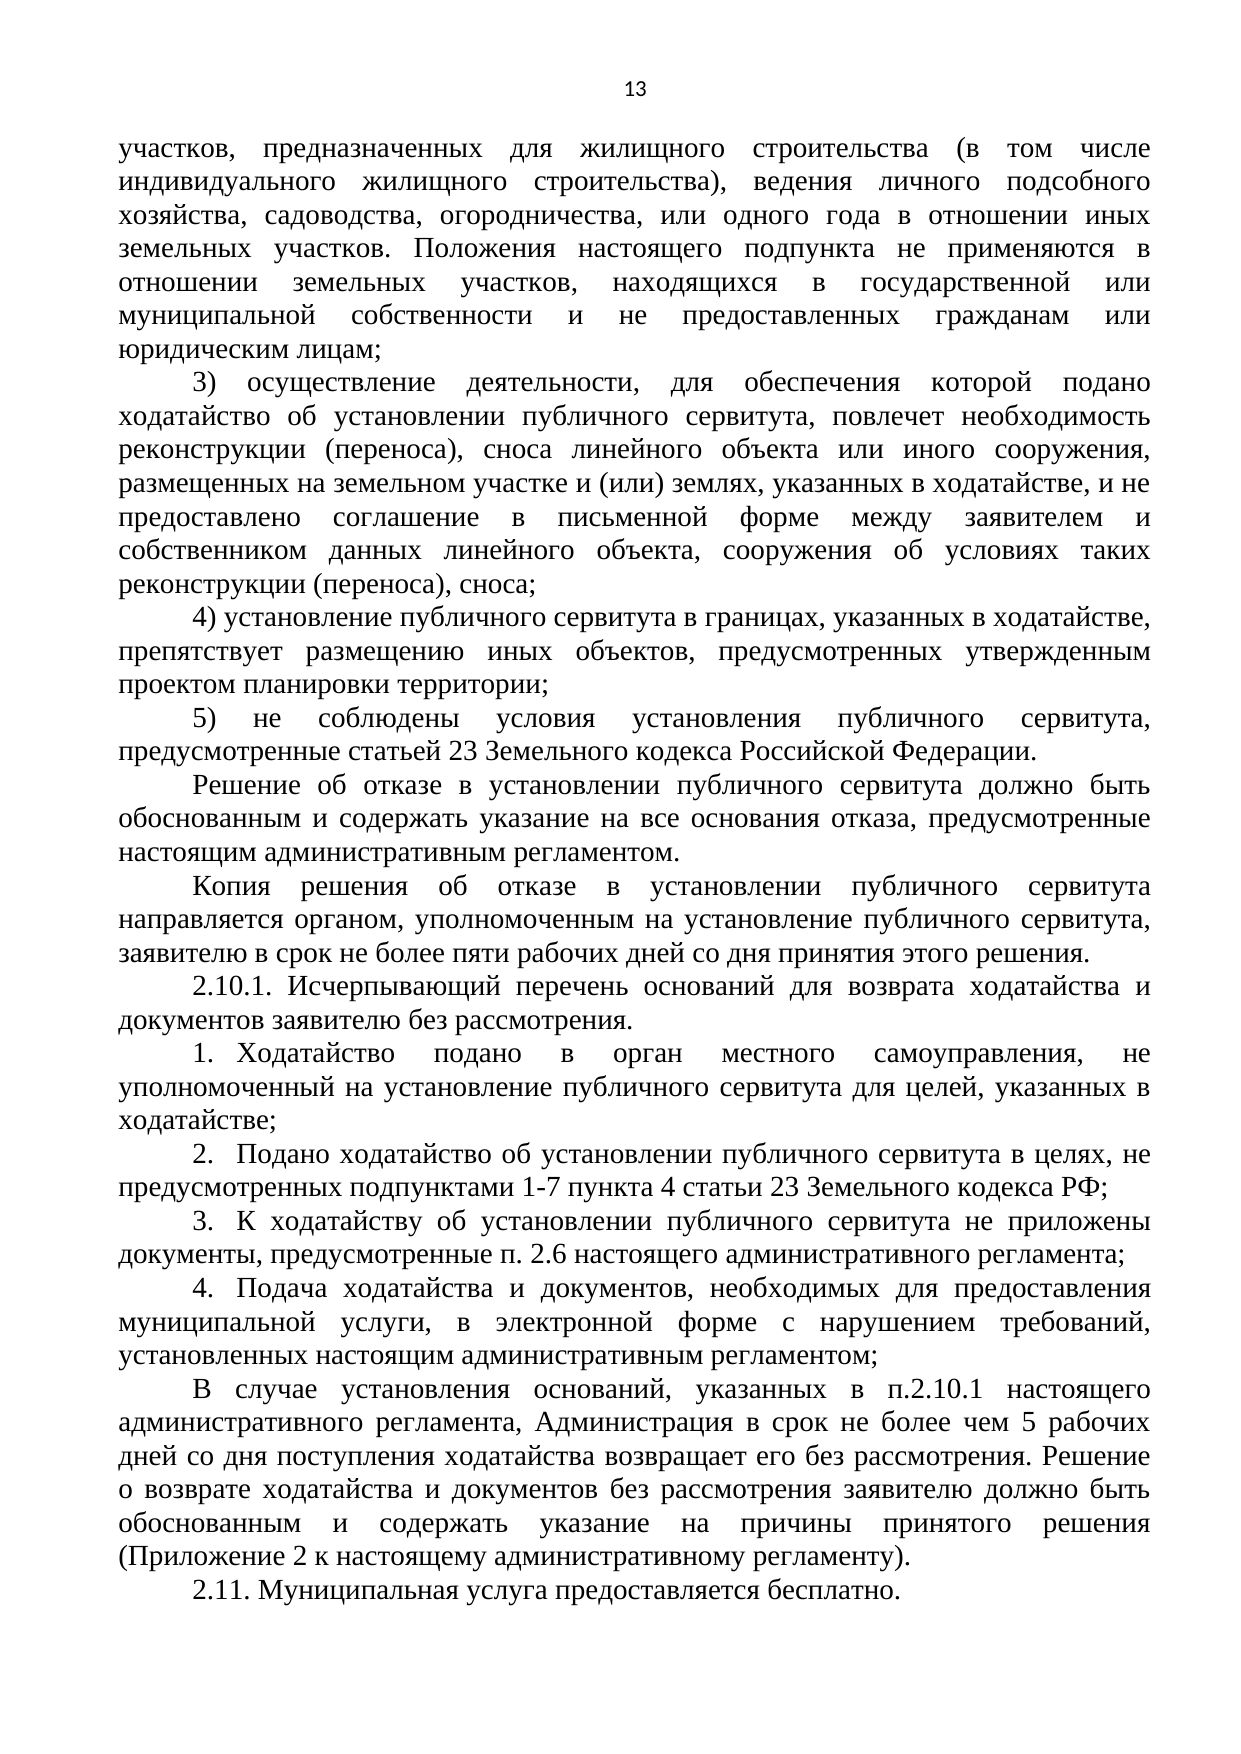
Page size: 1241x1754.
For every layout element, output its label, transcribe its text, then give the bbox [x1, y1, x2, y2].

text 2.10.1. Исчерпывающий перечень оснований для возврата ходатайства и документов заявителю без рассмотрения. [118, 968, 1152, 1035]
text 4. Подача ходатайства и документов, необходимых для предоставления муниципальной услуги, в электронной форме с нарушением требований, установленных настоящим административным регламентом; [118, 1270, 1152, 1371]
text Решение об отказе в установлении публичного сервитута должно быть обоснованным и содержать указание на все основания отказа, предусмотренные настоящим административным регламентом. [118, 767, 1152, 868]
text В случае установления оснований, указанных в п.2.10.1 настоящего административного регламента, Администрация в срок не более чем 5 рабочих дней со дня поступления ходатайства возвращает его без рассмотрения. Решение о возврате ходатайства и документов без рассмотрения заявителю должно быть обоснованным и содержать указание на причины принятого решения (Приложение 2 к настоящему административному регламенту). [118, 1371, 1152, 1572]
text 4) установление публичного сервитута в границах, указанных в ходатайстве, препятствует размещению иных объектов, предусмотренных утвержденным проектом планировки территории; [118, 599, 1152, 700]
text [118, 130, 1152, 364]
text 2.11. Муниципальная услуга предоставляется бесплатно. [118, 1572, 1152, 1606]
text 3. К ходатайству об установлении публичного сервитута не приложены документы, предусмотренные п. 2.6 настоящего административного регламента; [118, 1203, 1152, 1270]
text 1. Ходатайство подано в орган местного самоуправления, не уполномоченный на установление публичного сервитута для целей, указанных в ходатайстве; [118, 1035, 1152, 1136]
text 3) осуществление деятельности, для обеспечения которой подано ходатайство об установлении публичного сервитута, повлечет необходимость реконструкции (переноса), сноса линейного объекта или иного сооружения, размещенных на земельном участке и (или) землях, указанных в ходатайстве, и не предоставлено соглашение в письменной форме между заявителем и собственником данных линейного объекта, сооружения об условиях таких реконструкции (переноса), сноса; [118, 364, 1152, 599]
text 2. Подано ходатайство об установлении публичного сервитута в целях, не предусмотренных подпунктами 1-7 пункта 4 статьи 23 Земельного кодекса РФ; [118, 1136, 1152, 1203]
text Копия решения об отказе в установлении публичного сервитута направляется органом, уполномоченным на установление публичного сервитута, заявителю в срок не более пяти рабочих дней со дня принятия этого решения. [118, 868, 1152, 968]
text 5) не соблюдены условия установления публичного сервитута, предусмотренные статьей 23 Земельного кодекса Российской Федерации. [118, 700, 1152, 767]
